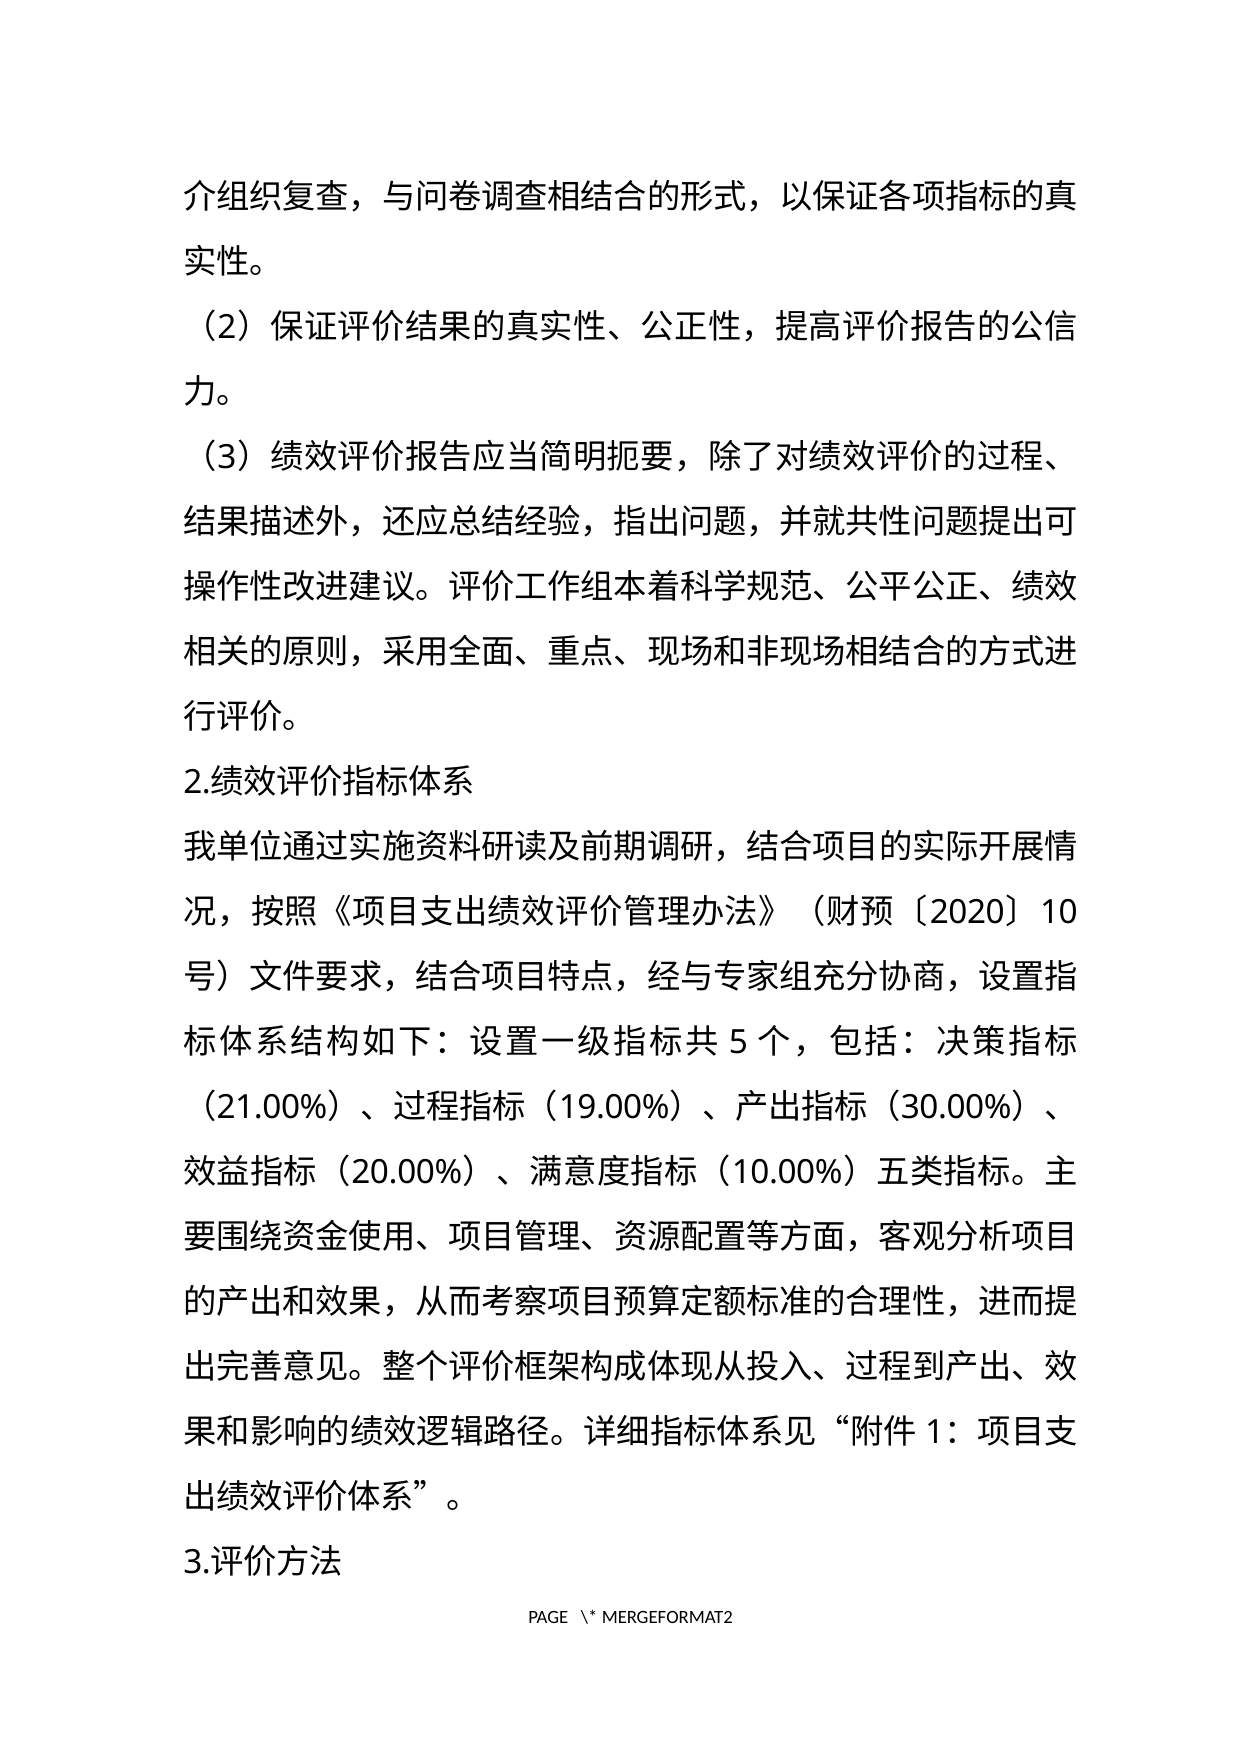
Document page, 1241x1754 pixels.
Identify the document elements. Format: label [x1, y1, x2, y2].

text [183, 162, 1078, 1592]
